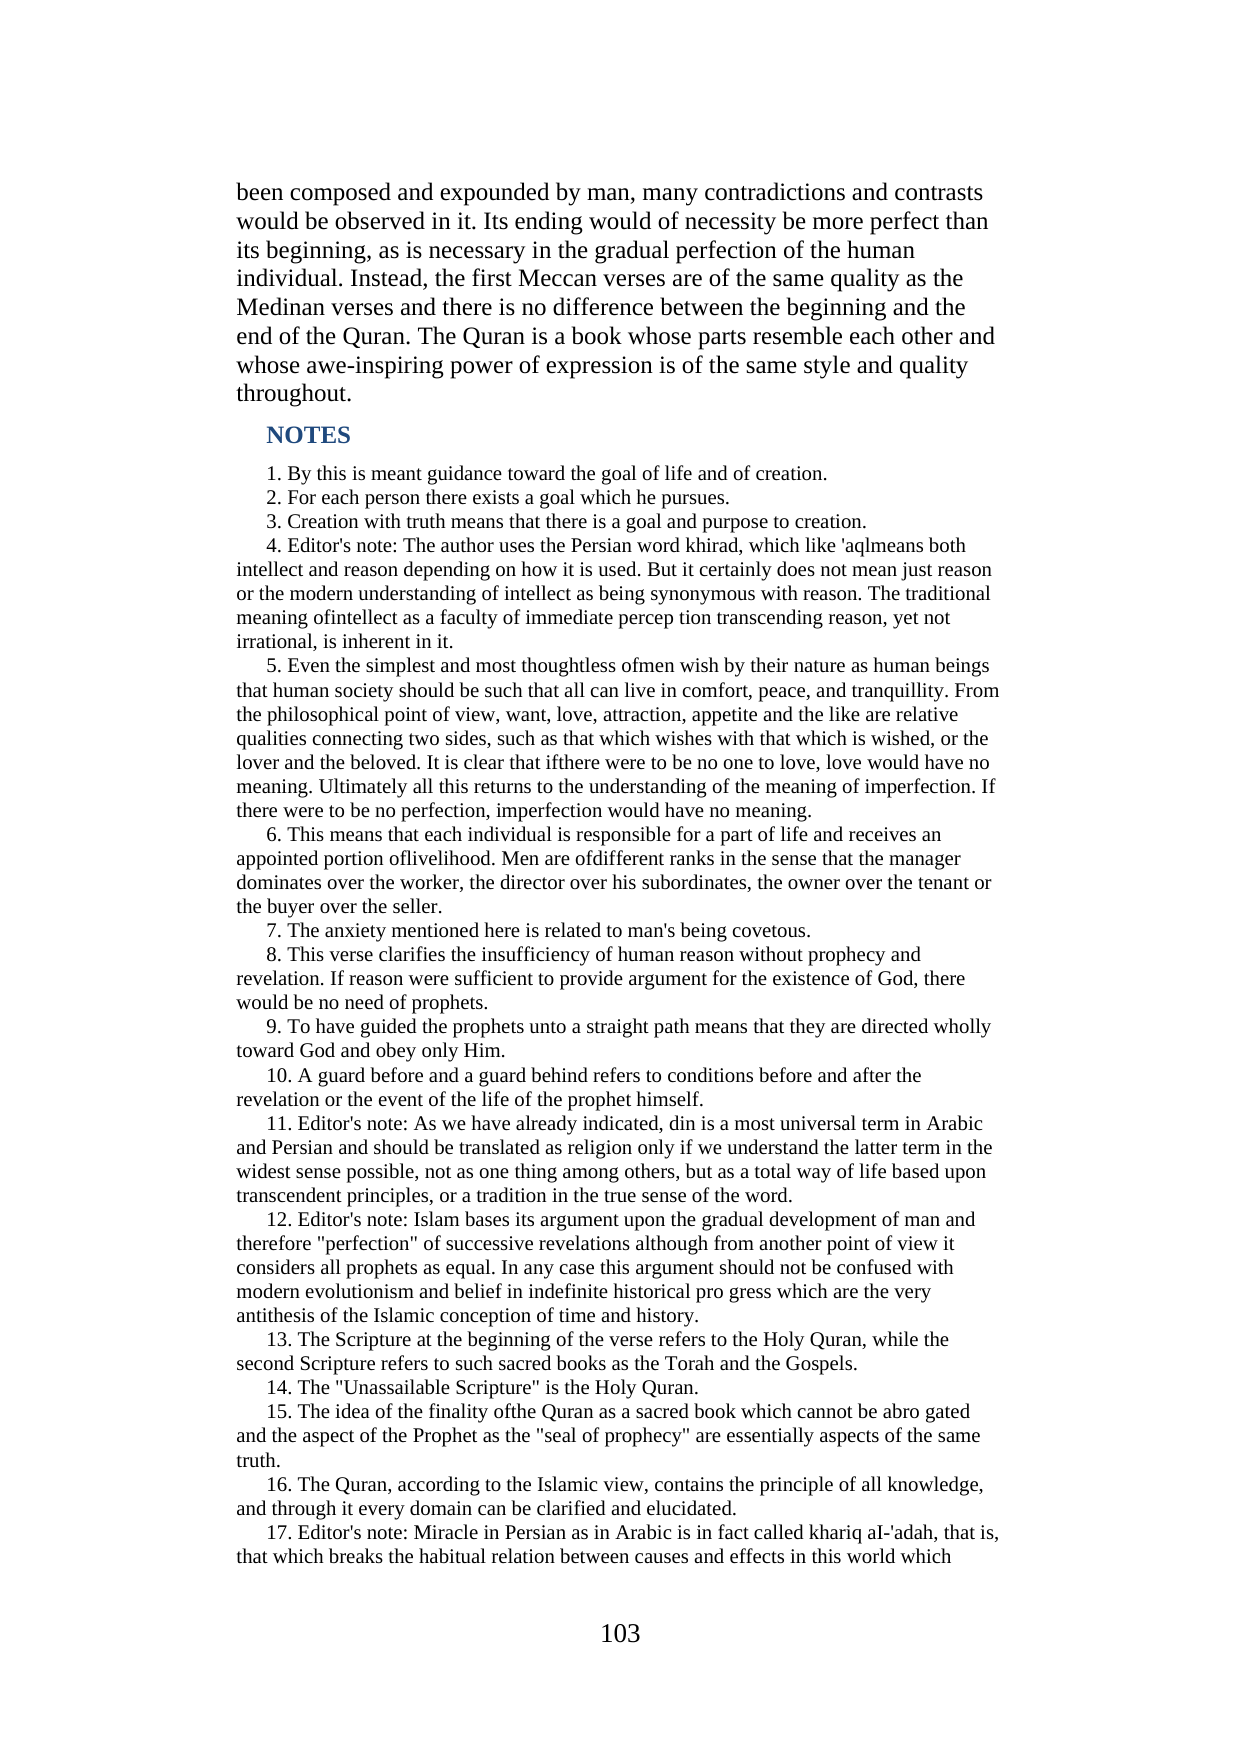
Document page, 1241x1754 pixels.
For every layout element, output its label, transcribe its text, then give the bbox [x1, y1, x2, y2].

text 11. Editor's note: As we have already indicated, din is a most universal term in Arabic and Persian and should be translated as religion only if we understand the latter term in the widest sense possible, not as one thing among others, but as a total way of life based upon transcendent principles, or a tradition in the true sense of the word. [236, 1111, 1004, 1207]
text 8. This verse clarifies the insufficiency of human reason without prophecy and revelation. If reason were sufficient to provide argument for the existence of God, there would be no need of prophets. [236, 942, 1004, 1014]
text 1. By this is meant guidance toward the goal of life and of creation. [236, 461, 1004, 485]
text 7. The anxiety mentioned here is related to man's being covetous. [236, 918, 1004, 942]
text 5. Even the simplest and most thoughtless ofmen wish by their nature as human beings that human society should be such that all can live in comfort, peace, and tranquillity. From the philosophical point of view, want, love, attraction, appetite and the like are relative qualities connecting two sides, such as that which wishes with that which is wished, or the lover and the beloved. It is clear that ifthere were to be no one to love, love would have no meaning. Ultimately all this returns to the understanding of the meaning of imperfection. If there were to be no perfection, imperfection would have no meaning. [236, 653, 1004, 822]
text 10. A guard before and a guard behind refers to conditions before and after the revelation or the event of the life of the prophet himself. [236, 1062, 1004, 1111]
subtitle NOTES [236, 420, 1004, 448]
text 16. The Quran, according to the Islamic view, contains the principle of all knowledge, and through it every domain can be clarified and elucidated. [236, 1472, 1004, 1520]
text 3. Creation with truth means that there is a goal and purpose to creation. [236, 509, 1004, 533]
text 6. This means that each individual is responsible for a part of life and receives an appointed portion oflivelihood. Men are ofdifferent ranks in the sense that the manager dominates over the worker, the director over his subordinates, the owner over the tenant or the buyer over the seller. [236, 822, 1004, 918]
text 13. The Scripture at the beginning of the verse refers to the Holy Quran, while the second Scripture refers to such sacred books as the Torah and the Gospels. [236, 1327, 1004, 1375]
text 14. The "Unassailable Scripture" is the Holy Quran. [236, 1375, 1004, 1399]
text 15. The idea of the finality ofthe Quran as a sacred book which cannot be abro gated and the aspect of the Prophet as the "seal of prophecy" are essentially aspects of the same truth. [236, 1399, 1004, 1472]
text 2. For each person there exists a goal which he pursues. [236, 485, 1004, 509]
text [236, 177, 1004, 407]
text 9. To have guided the prophets unto a straight path means that they are directed wholly toward God and obey only Him. [236, 1014, 1004, 1062]
text 4. Editor's note: The author uses the Persian word khirad, which like 'aqlmeans both intellect and reason depending on how it is used. But it certainly does not mean just reason or the modern understanding of intellect as being synonymous with reason. The traditional meaning ofintellect as a faculty of immediate percep tion transcending reason, yet not irrational, is inherent in it. [236, 533, 1004, 653]
text 12. Editor's note: Islam bases its argument upon the gradual development of man and therefore "perfection" of successive revelations although from another point of view it considers all prophets as equal. In any case this argument should not be confused with modern evolutionism and belief in indefinite historical pro gress which are the very antithesis of the Islamic conception of time and history. [236, 1207, 1004, 1327]
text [236, 1520, 1004, 1568]
